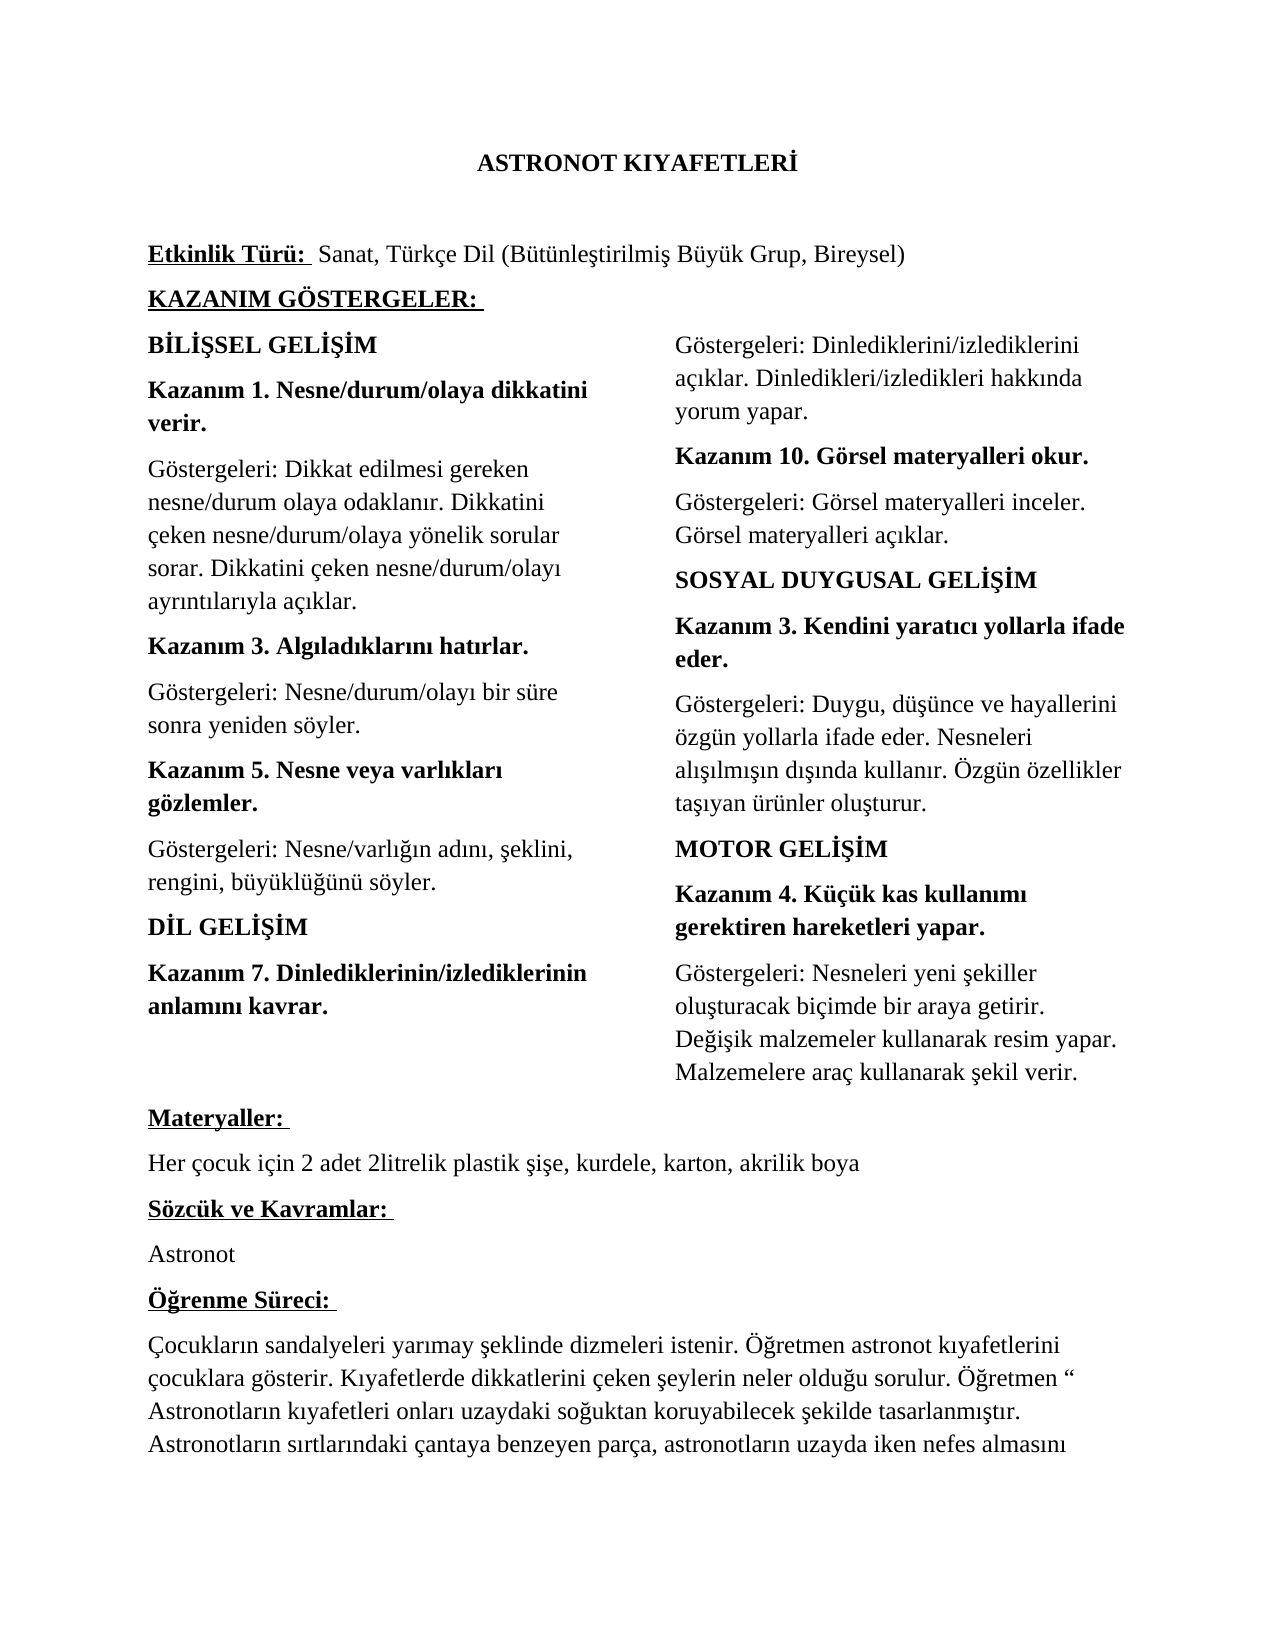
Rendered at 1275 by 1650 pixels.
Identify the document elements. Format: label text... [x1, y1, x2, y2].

text DİL GELİŞİM [148, 912, 600, 941]
text Öğrenme Süreci: [148, 1285, 1127, 1313]
text MOTOR GELİŞİM [675, 834, 1127, 863]
text Kazanım 3. Algıladıklarını hatırlar. [148, 631, 600, 660]
text ASTRONOT KIYAFETLERİ [148, 148, 1127, 176]
text KAZANIM GÖSTERGELER: [148, 284, 1127, 313]
text Göstergeleri: Dinlediklerini/izlediklerini açıklar. Dinledikleri/izledikleri hakkında yorum yapar. [675, 330, 1127, 424]
text Kazanım 1. Nesne/durum/olaya dikkatini verir. [148, 375, 600, 437]
text BİLİŞSEL GELİŞİM [148, 330, 600, 358]
text Göstergeleri: Dikkat edilmesi gereken nesne/durum olaya odaklanır. Dikkatini çeken nesne/durum/olaya yönelik sorular sorar. Dikkatini çeken nesne/durum/olayı ayrıntılarıyla açıklar. [148, 454, 600, 614]
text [148, 1330, 1127, 1458]
text Kazanım 3. Kendini yaratıcı yollarla ifade eder. [675, 611, 1127, 673]
text Kazanım 4. Küçük kas kullanımı gerektiren hareketleri yapar. [675, 879, 1127, 941]
text SOSYAL DUYGUSAL GELİŞİM [675, 565, 1127, 594]
text Kazanım 10. Görsel materyalleri okur. [675, 441, 1127, 470]
text Göstergeleri: Görsel materyalleri inceler. Görsel materyalleri açıklar. [675, 487, 1127, 548]
text Her çocuk için 2 adet 2litrelik plastik şişe, kurdele, karton, akrilik boya [148, 1148, 1127, 1177]
text Astronot [148, 1239, 1127, 1268]
text Etkinlik Türü: Sanat, Türkçe Dil (Bütünleştirilmiş Büyük Grup, Bireysel) [148, 239, 1127, 267]
text Sözcük ve Kavramlar: [148, 1194, 1127, 1222]
text Materyaller: [148, 1103, 1127, 1131]
text Göstergeleri: Duygu, düşünce ve hayallerini özgün yollarla ifade eder. Nesneleri alışılmışın dışında kullanır. Özgün özellikler taşıyan ürünler oluşturur. [675, 689, 1127, 817]
text Göstergeleri: Nesneleri yeni şekiller oluşturacak biçimde bir araya getirir. Değişik malzemeler kullanarak resim yapar. Malzemelere araç kullanarak şekil verir. [675, 958, 1127, 1086]
text Kazanım 7. Dinlediklerinin/izlediklerinin anlamını kavrar. [148, 958, 600, 1020]
text Göstergeleri: Nesne/varlığın adını, şeklini, rengini, büyüklüğünü söyler. [148, 834, 600, 896]
text Göstergeleri: Nesne/durum/olayı bir süre sonra yeniden söyler. [148, 677, 600, 739]
text Kazanım 5. Nesne veya varlıkları gözlemler. [148, 755, 600, 817]
